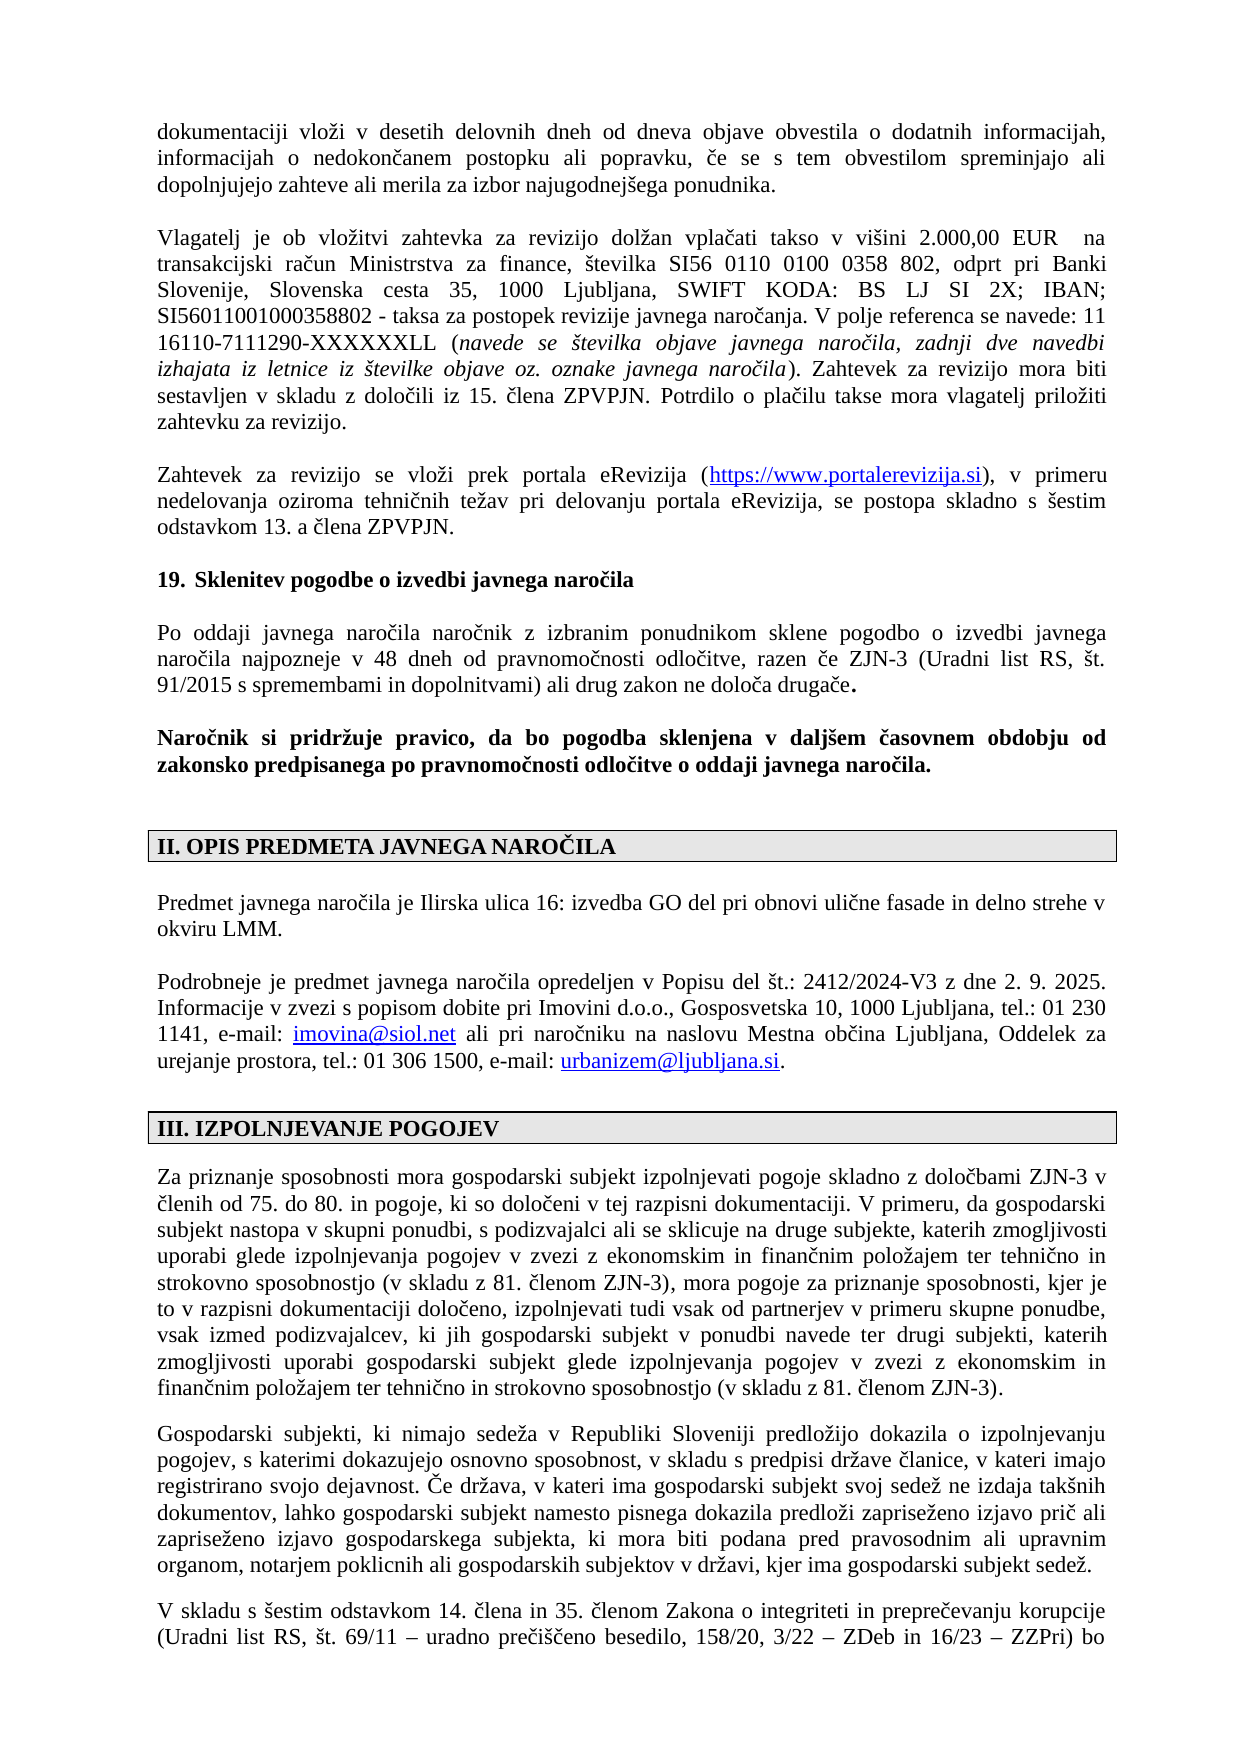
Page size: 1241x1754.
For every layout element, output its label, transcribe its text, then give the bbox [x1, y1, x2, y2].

text Za priznanje sposobnosti mora gospodarski subjekt izpolnjevati pogoje skladno z določbami ZJN-3 v členih od 75. do 80. in pogoje, ki so določeni v tej razpisni dokumentaciji. V primeru, da gospodarski subjekt nastopa v skupni ponudbi, s podizvajalci ali se sklicuje na druge subjekte, katerih zmogljivosti uporabi glede izpolnjevanja pogojev v zvezi z ekonomskim in finančnim položajem ter tehnično in strokovno sposobnostjo (v skladu z 81. členom ZJN-3), mora pogoje za priznanje sposobnosti, kjer je to v razpisni dokumentaciji določeno, izpolnjevati tudi vsak od partnerjev v primeru skupne ponudbe, vsak izmed podizvajalcev, ki jih gospodarski subjekt v ponudbi navede ter drugi subjekti, katerih zmogljivosti uporabi gospodarski subjekt glede izpolnjevanja pogojev v zvezi z ekonomskim in finančnim položajem ter tehnično in strokovno sposobnostjo (v skladu z 81. členom ZJN-3). [157, 1163, 1107, 1400]
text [157, 118, 1107, 197]
text Podrobneje je predmet javnega naročila opredeljen v Popisu del št.: 2412/2024-V3 z dne 2. 9. 2025. Informacije v zvezi s popisom dobite pri Imovini d.o.o., Gosposvetska 10, 1000 Ljubljana, tel.: 01 230 1141, e-mail: imovina@siol.net ali pri naročniku na naslovu Mestna občina Ljubljana, Oddelek za urejanje prostora, tel.: 01 306 1500, e-mail: urbanizem@ljubljana.si. [157, 968, 1107, 1073]
text Zahtevek za revizijo se vloži prek portala eRevizija (https://www.portalerevizija.si), v primeru nedelovanja oziroma tehničnih težav pri delovanju portala eRevizija, se postopa skladno s šestim odstavkom 13. a člena ZPVPJN. [157, 461, 1107, 540]
text Naročnik si pridržuje pravico, da bo pogodba sklenjena v daljšem časovnem obdobju od zakonsko predpisanega po pravnomočnosti odločitve o oddaji javnega naročila. [157, 724, 1107, 777]
list III. IZPOLNJEVANJE POGOJEV [149, 1113, 1116, 1143]
list II. OPIS PREDMETA JAVNEGA NAROČILA [149, 831, 1116, 861]
text Po oddaji javnega naročila naročnik z izbranim ponudnikom sklene pogodbo o izvedbi javnega naročila najpozneje v 48 dneh od pravnomočnosti odločitve, razen če ZJN-3 (Uradni list RS, št. 91/2015 s spremembami in dopolnitvami) ali drug zakon ne določa drugače. [157, 619, 1107, 698]
text Vlagatelj je ob vložitvi zahtevka za revizijo dolžan vplačati takso v višini 2.000,00 EUR na transakcijski račun Ministrstva za finance, številka SI56 0110 0100 0358 802, odprt pri Banki Slovenije, Slovenska cesta 35, 1000 Ljubljana, SWIFT KODA: BS LJ SI 2X; IBAN; SI56011001000358802 - taksa za postopek revizije javnega naročanja. V polje referenca se navede: 11 16110-7111290-XXXXXXLL (navede se številka objave javnega naročila, zadnji dve navedbi izhajata iz letnice iz številke objave oz. oznake javnega naročila). Zahtevek za revizijo mora biti sestavljen v skladu z določili iz 15. člena ZPVPJN. Potrdilo o plačilu takse mora vlagatelj priložiti zahtevku za revizijo. [157, 223, 1107, 434]
list Sklenitev pogodbe o izvedbi javnega naročila [157, 566, 1107, 592]
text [157, 1597, 1107, 1649]
text Predmet javnega naročila je Ilirska ulica 16: izvedba GO del pri obnovi ulične fasade in delno strehe v okviru LMM. [157, 889, 1107, 941]
text Gospodarski subjekti, ki nimajo sedeža v Republiki Sloveniji predložijo dokazila o izpolnjevanju pogojev, s katerimi dokazujejo osnovno sposobnost, v skladu s predpisi države članice, v kateri imajo registrirano svojo dejavnost. Če država, v kateri ima gospodarski subjekt svoj sedež ne izdaja takšnih dokumentov, lahko gospodarski subjekt namesto pisnega dokazila predloži zapriseženo izjavo prič ali zapriseženo izjavo gospodarskega subjekta, ki mora biti podana pred pravosodnim ali upravnim organom, notarjem poklicnih ali gospodarskih subjektov v državi, kjer ima gospodarski subjekt sedež. [157, 1419, 1107, 1578]
